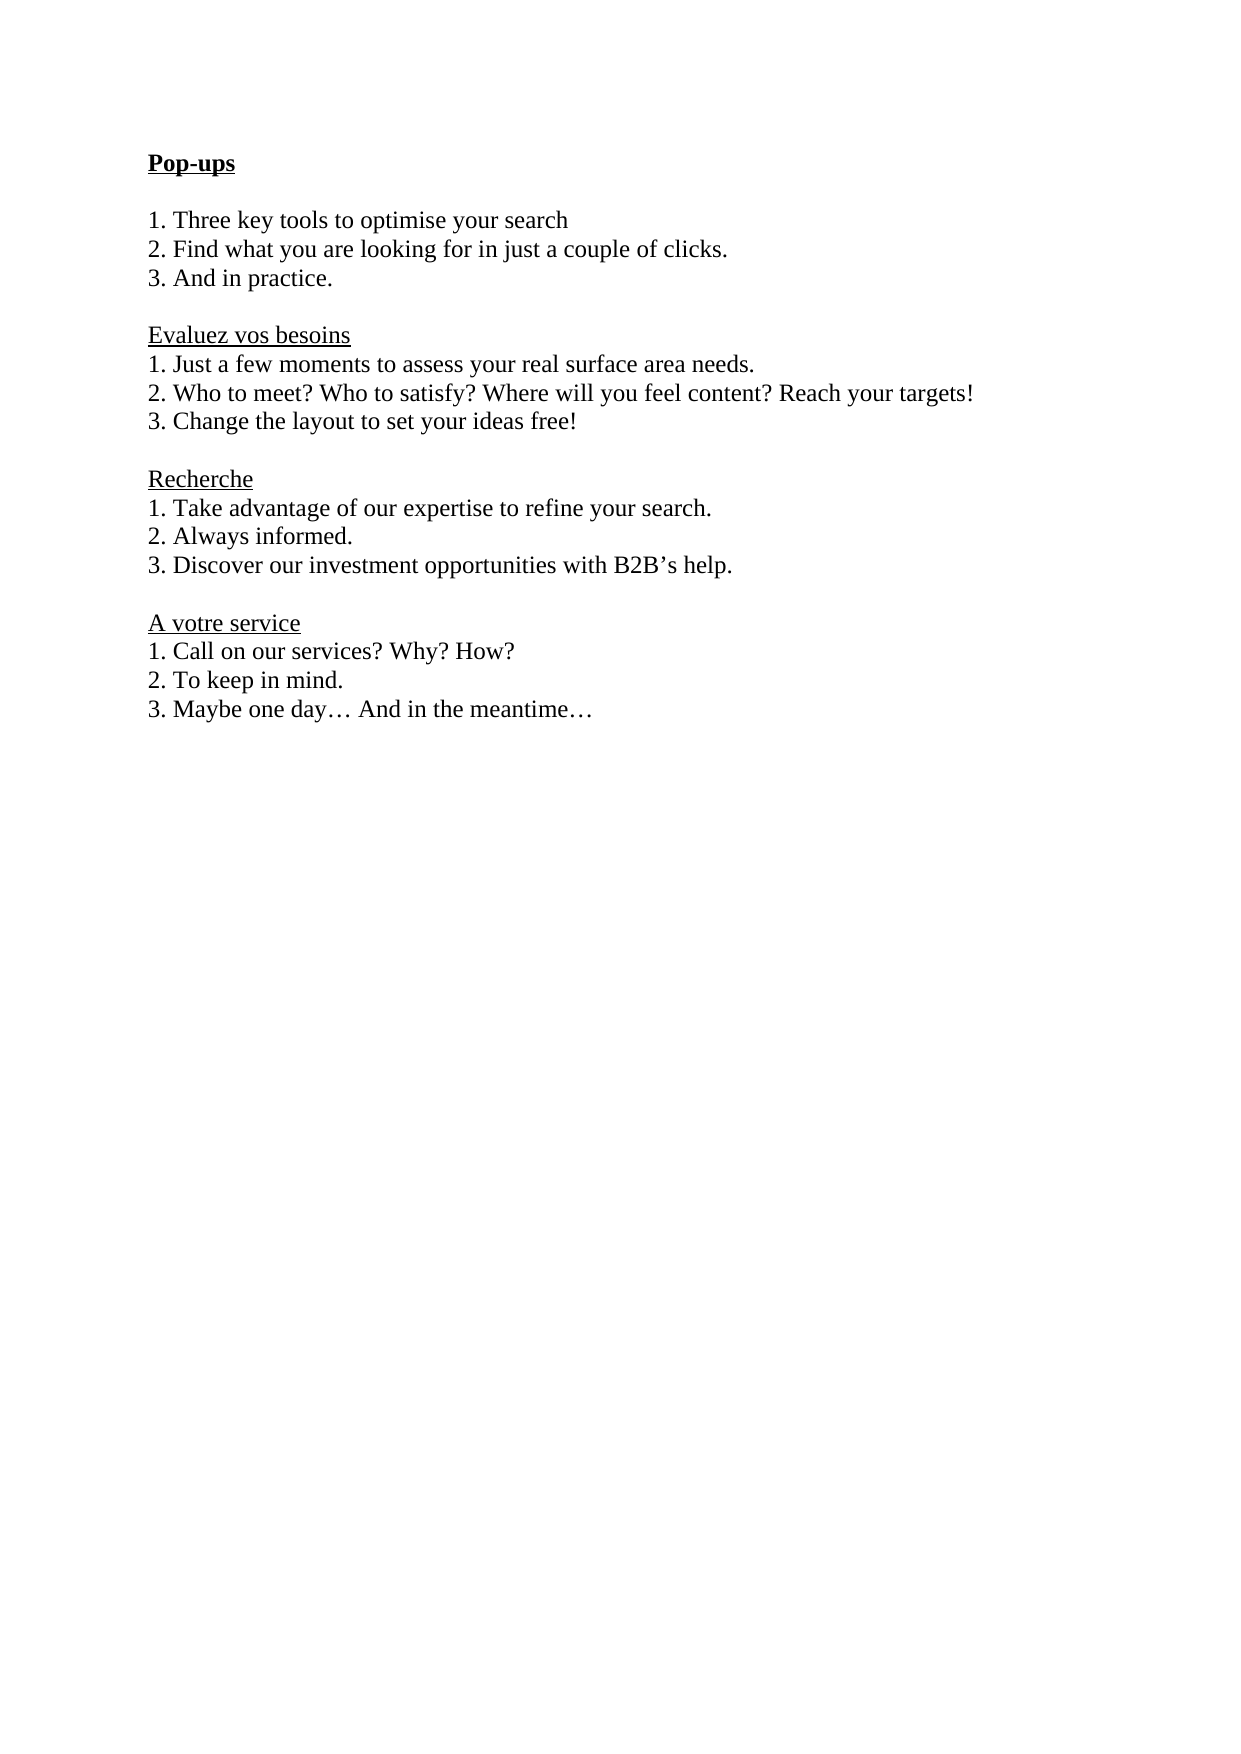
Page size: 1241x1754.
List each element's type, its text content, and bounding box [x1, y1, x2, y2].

text 3. Change the layout to set your ideas free! [148, 406, 1093, 435]
text A votre service [148, 608, 1093, 636]
text 2. Always informed. [148, 521, 1093, 550]
text 1. Just a few moments to assess your real surface area needs. [148, 349, 1093, 378]
text 3. Discover our investment opportunities with B2B’s help. [148, 550, 1093, 579]
text 3. And in practice. [148, 263, 1093, 291]
text 1. Call on our services? Why? How? [148, 636, 1093, 665]
text 2. To keep in mind. [148, 665, 1093, 694]
text 1. Three key tools to optimise your search [148, 205, 1093, 234]
text 2. Who to meet? Who to satisfy? Where will you feel content? Reach your targets! [148, 378, 1093, 406]
text 3. Maybe one day… And in the meantime… [148, 694, 1093, 723]
text Recherche [148, 464, 1093, 493]
text 1. Take advantage of our expertise to refine your search. [148, 493, 1093, 521]
text Pop-ups [148, 148, 1093, 176]
text 2. Find what you are looking for in just a couple of clicks. [148, 234, 1093, 263]
text Evaluez vos besoins [148, 320, 1093, 349]
